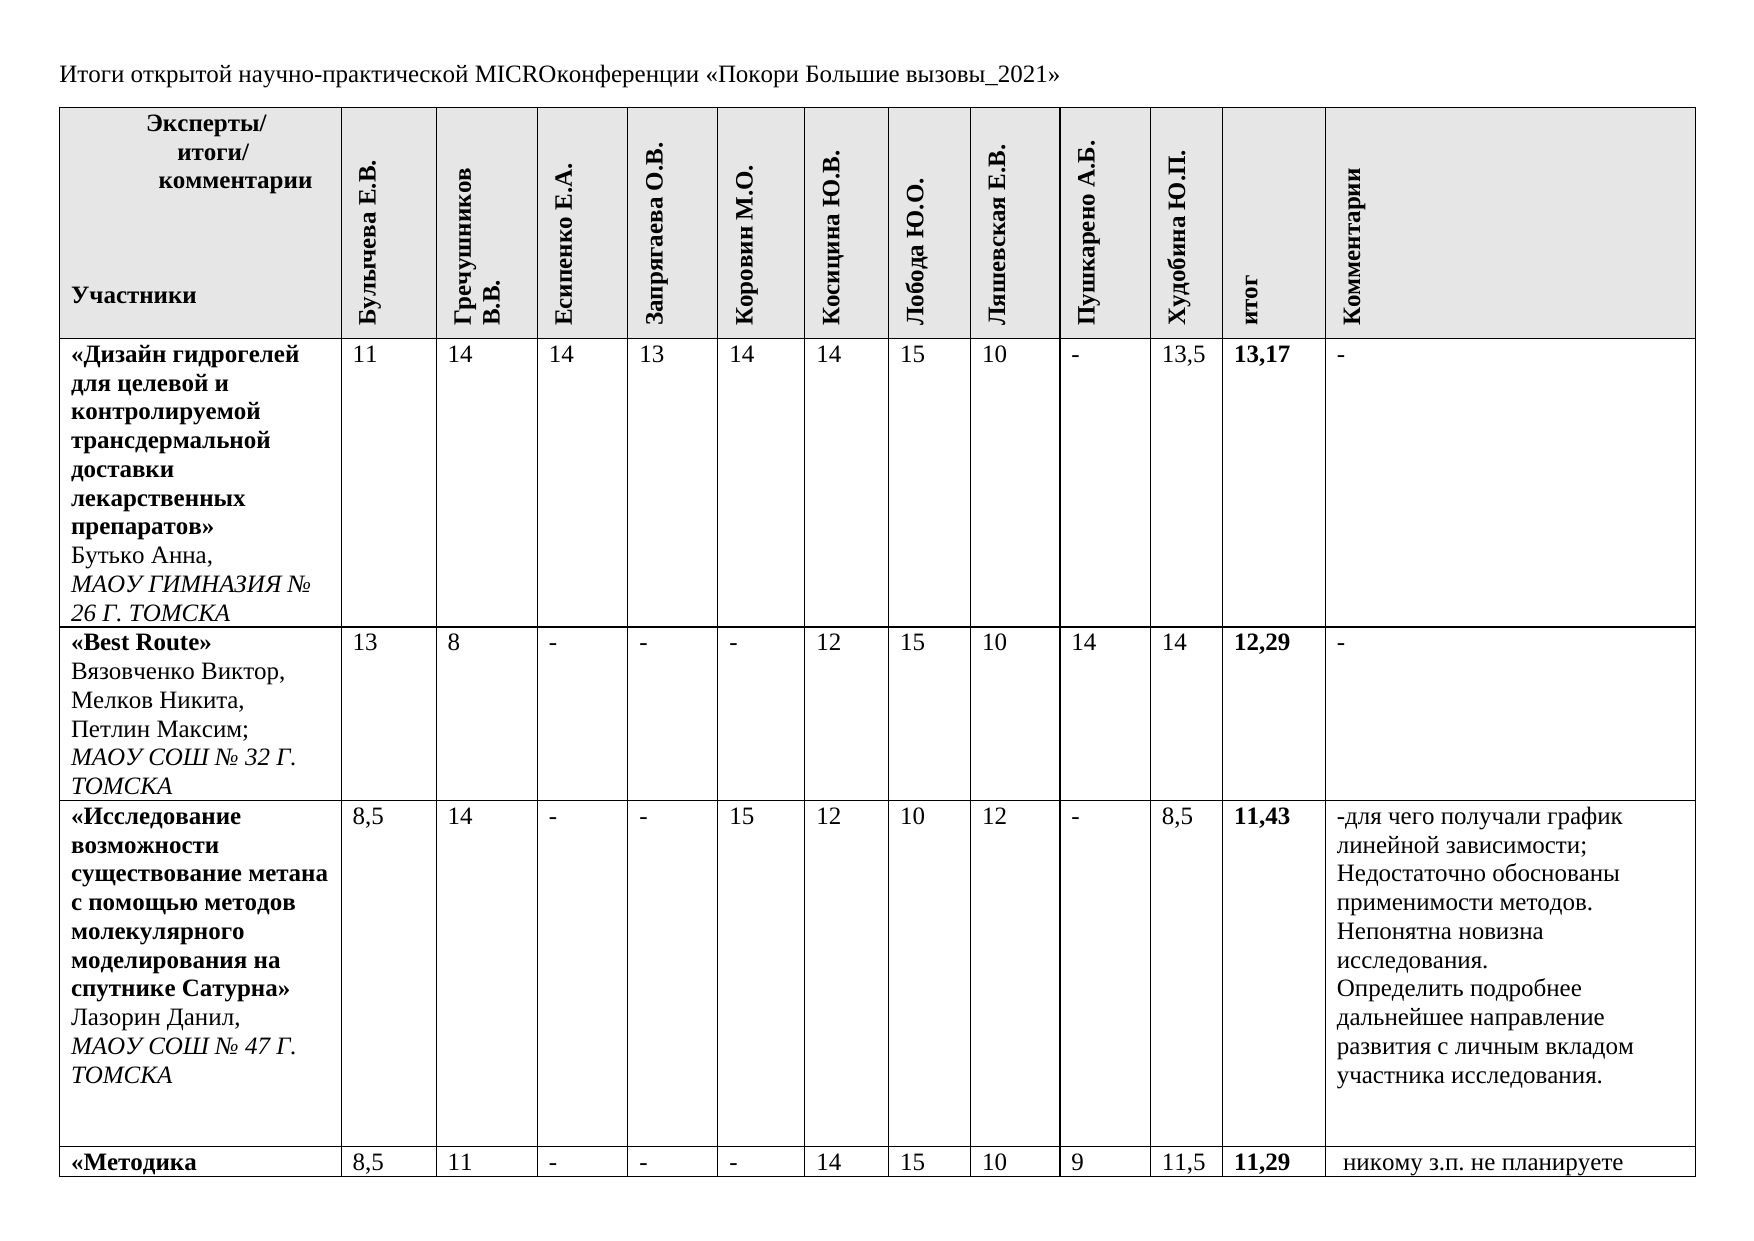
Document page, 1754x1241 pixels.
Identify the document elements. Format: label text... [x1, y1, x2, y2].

table_cell 15 [889, 339, 970, 626]
table_header Лобода Ю.О. [889, 108, 970, 338]
table_cell 12,29 [1223, 628, 1325, 800]
table_cell 8,5 [342, 801, 436, 1146]
table_cell 15 [889, 628, 970, 800]
table_cell 14 [538, 339, 627, 626]
table_cell 14 [1151, 628, 1222, 800]
table_cell - [538, 1147, 627, 1176]
table_cell 13,17 [1223, 339, 1325, 626]
table_cell 8 [437, 628, 537, 800]
table_cell 12 [971, 801, 1059, 1146]
table_cell 15 [718, 801, 804, 1146]
table_header Худобина Ю.П. [1151, 108, 1222, 338]
table_cell 8,5 [342, 1147, 436, 1176]
table_header Булычева Е.В. [342, 108, 436, 338]
table_cell 14 [1061, 628, 1150, 800]
table_cell 13 [628, 339, 717, 626]
table_cell - [718, 628, 804, 800]
table_cell 11 [437, 1147, 537, 1176]
table_cell 14 [437, 801, 537, 1146]
table_cell 10 [889, 801, 970, 1146]
table_cell 11 [342, 339, 436, 626]
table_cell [60, 1147, 341, 1176]
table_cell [1326, 1147, 1695, 1176]
table_header Комментарии [1326, 108, 1695, 338]
table_cell - [718, 1147, 804, 1176]
table_cell - [1326, 628, 1695, 800]
table_cell 13 [342, 628, 436, 800]
table_cell - [628, 801, 717, 1146]
table_cell 13,5 [1151, 339, 1222, 626]
table_cell «Best Route» Вязовченко Виктор, Мелков Никита, Петлин Максим; МАОУ СОШ № 32 Г. ТОМСКА [60, 628, 341, 800]
table_header Есипенко Е.А. [538, 108, 627, 338]
table_header итог [1223, 108, 1325, 338]
table_cell - [1061, 801, 1150, 1146]
table_cell «Дизайн гидрогелей для целевой и контролируемой трансдермальной доставки лекарственных препаратов» Бутько Анна, МАОУ ГИМНАЗИЯ № 26 Г. ТОМСКА [60, 339, 341, 626]
table_cell - [538, 628, 627, 800]
table_cell 15 [889, 1147, 970, 1176]
table_cell 10 [971, 339, 1059, 626]
table_cell 8,5 [1151, 801, 1222, 1146]
table_cell 9 [1061, 1147, 1150, 1176]
table_cell 12 [805, 801, 888, 1146]
table_cell 11,43 [1223, 801, 1325, 1146]
table_cell 14 [805, 1147, 888, 1176]
table_cell 12 [805, 628, 888, 800]
table_cell 14 [718, 339, 804, 626]
table_cell 10 [971, 1147, 1059, 1176]
table_cell 14 [437, 339, 537, 626]
table_cell «Исследование возможности существование метана с помощью методов молекулярного моделирования на спутнике Сатурна» Лазорин Данил, МАОУ СОШ № 47 Г. ТОМСКА [60, 801, 341, 1146]
table_cell - [538, 801, 627, 1146]
table_cell - [1326, 339, 1695, 626]
table_cell 14 [805, 339, 888, 626]
table_header Запрягаева О.В. [628, 108, 717, 338]
table_cell -для чего получали график линейной зависимости; Недостаточно обоснованы применимости методов. Непонятна новизна исследования. Определить подробнее дальнейшее направление развития с личным вкладом участника исследования. [1326, 801, 1695, 1146]
table_header Пушкарено А.Б. [1061, 108, 1150, 338]
table_cell - [1061, 339, 1150, 626]
table_header Коровин М.О. [718, 108, 804, 338]
table_cell 11,29 [1223, 1147, 1325, 1176]
table_header Ляшевская Е.В. [971, 108, 1059, 338]
table_header Эксперты/ итоги/ комментарии Участники [60, 108, 341, 338]
table_cell 11,5 [1151, 1147, 1222, 1176]
table_header Гречушников В.В. [437, 108, 537, 338]
text Итоги открытой научно-практической MICROконференции «Покори Большие вызовы_2021» [59, 59, 1695, 88]
table_cell - [628, 628, 717, 800]
table_header Косицина Ю.В. [805, 108, 888, 338]
table_cell - [628, 1147, 717, 1176]
table_cell 10 [971, 628, 1059, 800]
